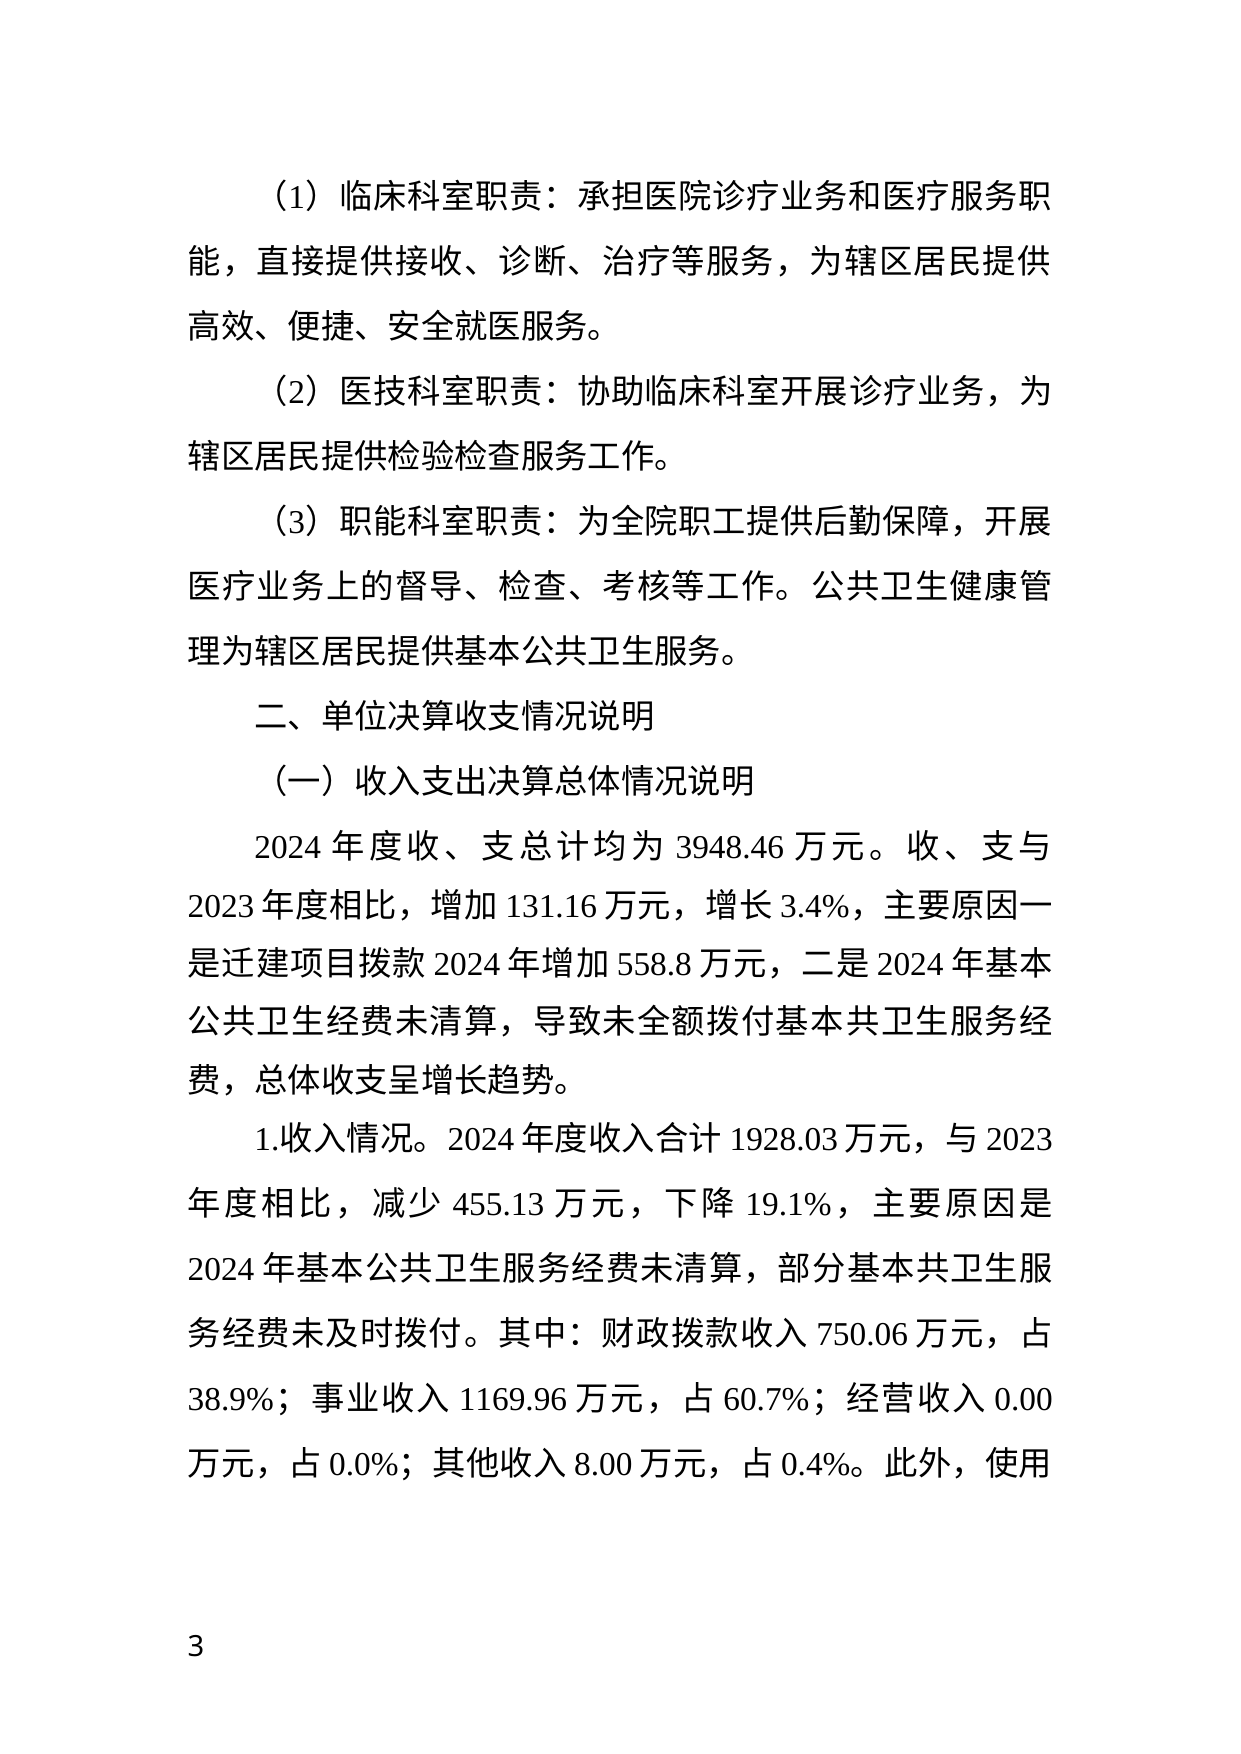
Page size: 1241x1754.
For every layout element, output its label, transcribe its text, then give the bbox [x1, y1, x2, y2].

text （2）医技科室职责：协助临床科室开展诊疗业务，为辖区居民提供检验检查服务工作。 [187, 357, 1053, 487]
text 2024年度收、支总计均为3948.46万元。收、支与2023年度相比，增加131.16万元，增长3.4%，主要原因一是迁建项目拨款2024年增加558.8万元，二是2024年基本公共卫生经费未清算，导致未全额拨付基本共卫生服务经费，总体收支呈增长趋势。 [187, 812, 1053, 1104]
text 二、单位决算收支情况说明 [187, 682, 1053, 747]
text （3）职能科室职责：为全院职工提供后勤保障，开展医疗业务上的督导、检查、考核等工作。公共卫生健康管理为辖区居民提供基本公共卫生服务。 [187, 487, 1053, 682]
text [187, 1104, 1053, 1494]
text （1）临床科室职责：承担医院诊疗业务和医疗服务职能，直接提供接收、诊断、治疗等服务，为辖区居民提供高效、便捷、安全就医服务。 [187, 162, 1053, 357]
text （一）收入支出决算总体情况说明 [187, 747, 1053, 812]
